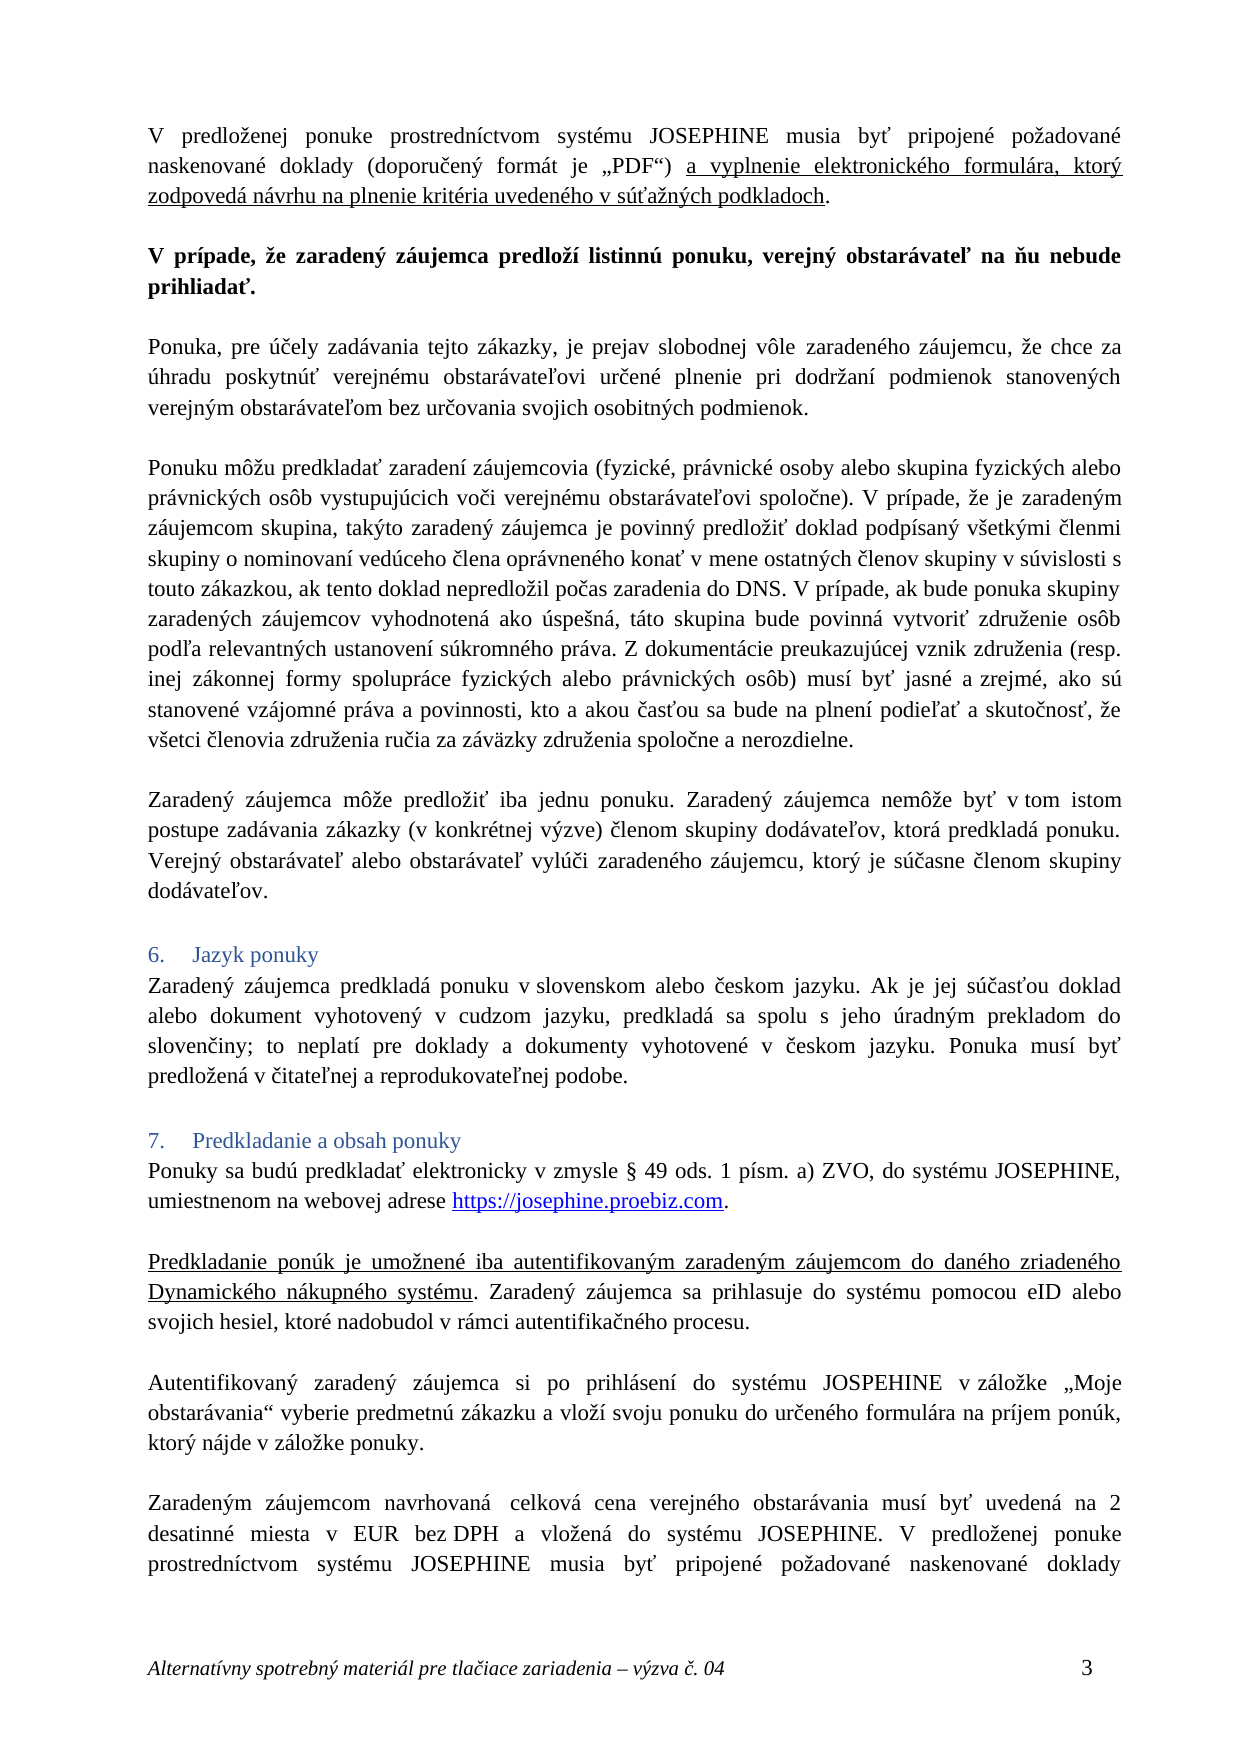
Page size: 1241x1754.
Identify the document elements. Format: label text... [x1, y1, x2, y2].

text V prípade, že zaradený záujemca predloží listinnú ponuku, verejný obstarávateľ na ňu nebude prihliadať. [148, 243, 1122, 299]
text Zaradený záujemca môže predložiť iba jednu ponuku. Zaradený záujemca nemôže byť v tom istom postupe zadávania zákazky (v konkrétnej výzve) členom skupiny dodávateľov, ktorá predkladá ponuku. Verejný obstarávateľ alebo obstarávateľ vylúči zaradeného záujemcu, ktorý je súčasne členom skupiny dodávateľov. [148, 786, 1122, 903]
subtitle Jazyk ponuky [148, 942, 1122, 968]
text Predkladanie ponúk je umožnené iba autentifikovaným zaradeným záujemcom do daného zriadeného Dynamického nákupného systému. Zaradený záujemca sa prihlasuje do systému pomocou eID alebo svojich hesiel, ktoré nadobudol v rámci autentifikačného procesu. [148, 1248, 1122, 1271]
text Ponuky sa budú predkladať elektronicky v zmysle § 49 ods. 1 písm. a) ZVO, do systému JOSEPHINE, umiestnenom na webovej adrese https://josephine.proebiz.com. [148, 1157, 1122, 1214]
subtitle Predkladanie a obsah ponuky [148, 1127, 1122, 1153]
text V predloženej ponuke prostredníctvom systému JOSEPHINE musia byť pripojené požadované naskenované doklady (doporučený formát je „PDF“) a vyplnenie elektronického formulára, ktorý zodpovedá návrhu na plnenie kritéria uvedeného v súťažných podkladoch. [148, 122, 1122, 208]
text Ponuka, pre účely zadávania tejto zákazky, je prejav slobodnej vôle zaradeného záujemcu, že chce za úhradu poskytnúť verejnému obstarávateľovi určené plnenie pri dodržaní podmienok stanovených verejným obstarávateľom bez určovania svojich osobitných podmienok. [148, 333, 1122, 420]
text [148, 1489, 1122, 1576]
text Zaradený záujemca predkladá ponuku v slovenskom alebo českom jazyku. Ak je jej súčasťou doklad alebo dokument vyhotovený v cudzom jazyku, predkladá sa spolu s jeho úradným prekladom do slovenčiny; to neplatí pre doklady a dokumenty vyhotovené v českom jazyku. Ponuka musí byť predložená v čitateľnej a reprodukovateľnej podobe. [148, 972, 1122, 1089]
text Autentifikovaný zaradený záujemca si po prihlásení do systému JOSPEHINE v záložke „Moje obstarávania“ vyberie predmetnú zákazku a vloží svoju ponuku do určeného formulára na príjem ponúk, ktorý nájde v záložke ponuky. [148, 1369, 1122, 1455]
text Predkladanie ponúk je umožnené iba autentifikovaným zaradeným záujemcom do daného zriadeného Dynamického nákupného systému. Zaradený záujemca sa prihlasuje do systému pomocou eID alebo svojich hesiel, ktoré nadobudol v rámci autentifikačného procesu. [148, 1272, 1122, 1334]
text Ponuku môžu predkladať zaradení záujemcovia (fyzické, právnické osoby alebo skupina fyzických alebo právnických osôb vystupujúcich voči verejnému obstarávateľovi spoločne). V prípade, že je zaradeným záujemcom skupina, takýto zaradený záujemca je povinný predložiť doklad podpísaný všetkými členmi skupiny o nominovaní vedúceho člena oprávneného konať v mene ostatných členov skupiny v súvislosti s touto zákazkou, ak tento doklad nepredložil počas zaradenia do DNS. V prípade, ak bude ponuka skupiny zaradených záujemcov vyhodnotená ako úspešná, táto skupina bude povinná vytvoriť združenie osôb podľa relevantných ustanovení súkromného práva. Z dokumentácie preukazujúcej vznik združenia (resp. inej zákonnej formy spolupráce fyzických alebo právnických osôb) musí byť jasné a zrejmé, ako sú stanovené vzájomné práva a povinnosti, kto a akou časťou sa bude na plnení podieľať a skutočnosť, že všetci členovia združenia ručia za záväzky združenia spoločne a nerozdielne. [148, 454, 1122, 752]
